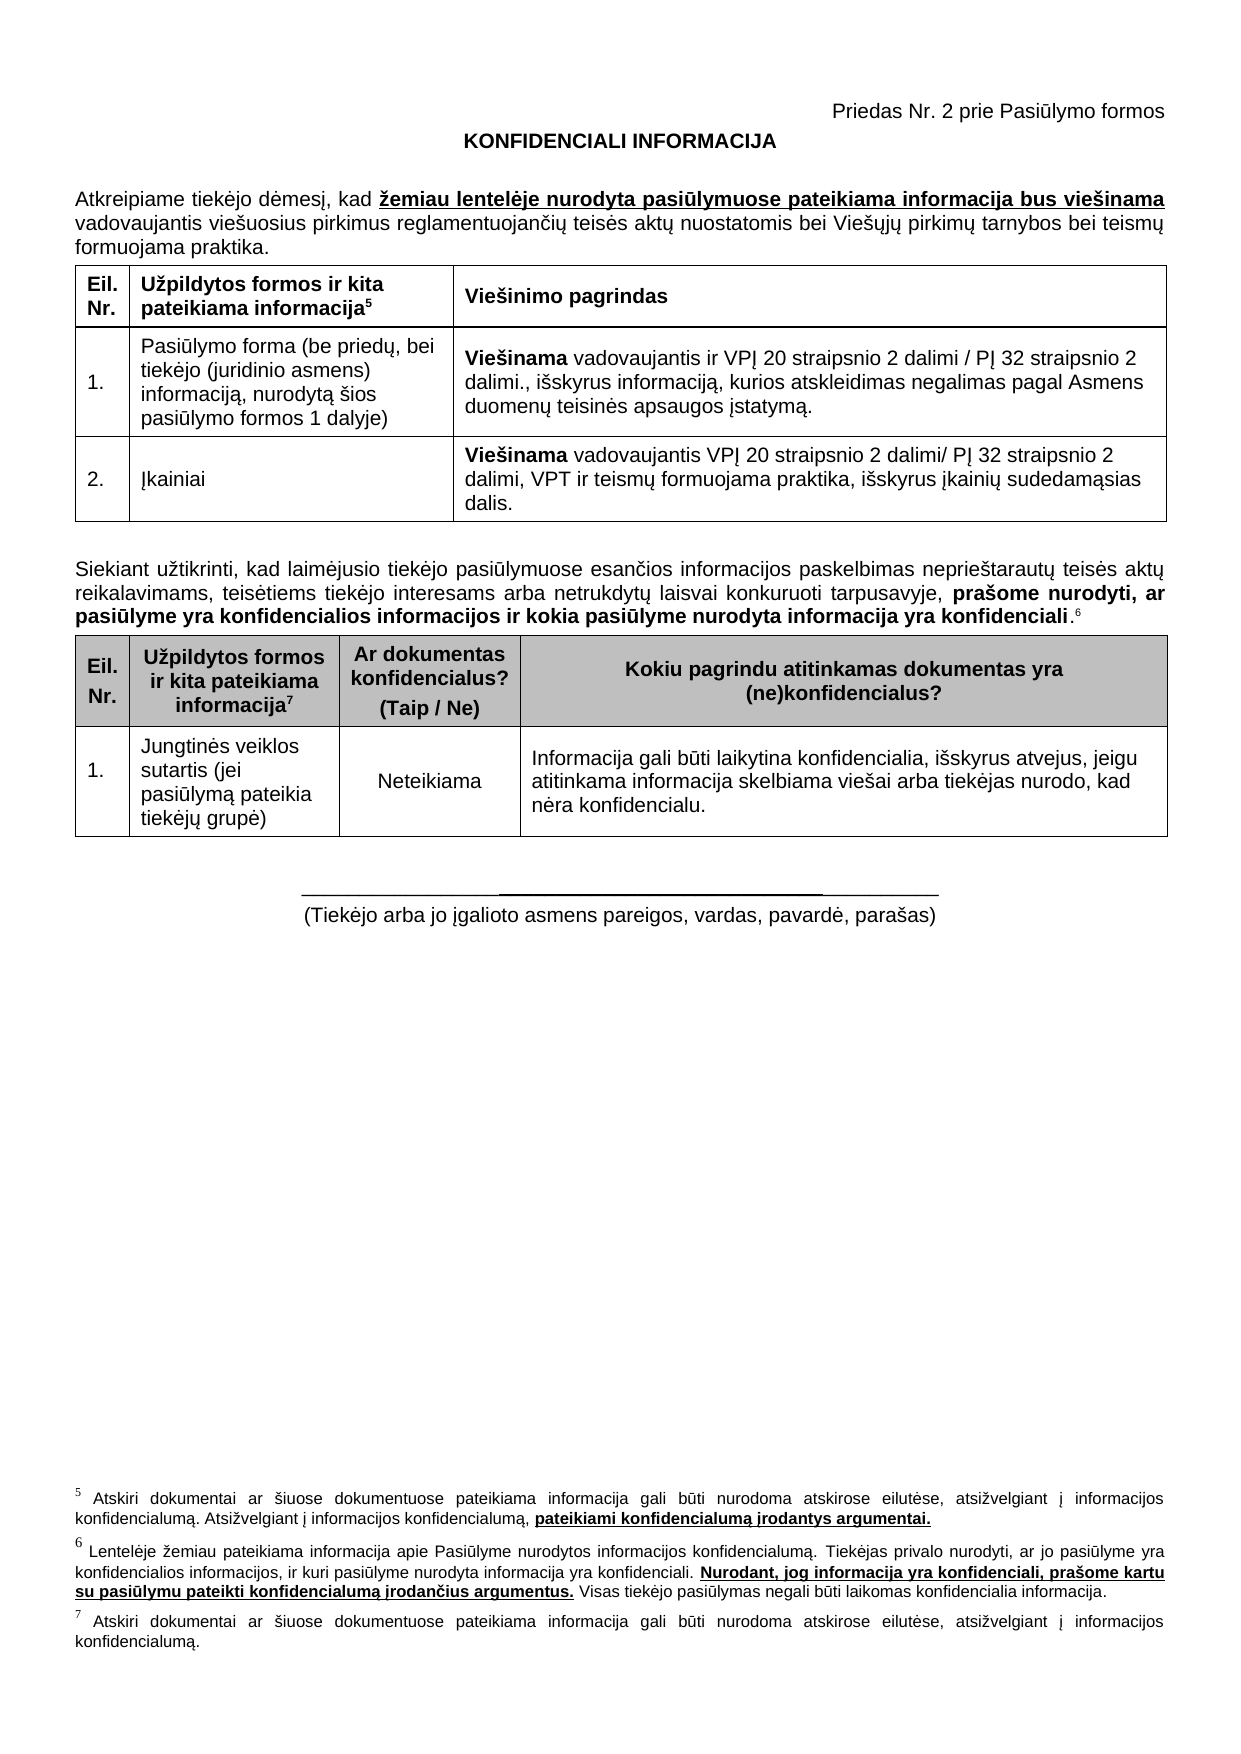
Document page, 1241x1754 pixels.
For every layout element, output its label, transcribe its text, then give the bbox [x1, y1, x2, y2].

table_cell Pasiūlymo forma (be priedų, bei tiekėjo (juridinio asmens) informaciją, nurodytą šios pasiūlymo formos 1 dalyje) [130, 328, 453, 436]
text Atkreipiame tiekėjo dėmesį, kad žemiau lentelėje nurodyta pasiūlymuose pateikiama informacija bus viešinama vadovaujantis viešuosius pirkimus reglamentuojančių teisės aktų nuostatomis bei Viešųjų pirkimų tarnybos bei teismų formuojama praktika. [75, 187, 1165, 259]
table_header Užpildytos formos ir kita pateikiama informacija [130, 266, 453, 326]
table_cell 2. [76, 437, 129, 521]
table_cell 1. [76, 328, 129, 436]
table_header Ar dokumentas konfidencialus? (Taip / Ne) [340, 636, 520, 726]
table_header Eil. Nr. [76, 636, 129, 726]
table_header Užpildytos formos ir kita pateikiama informacija [130, 636, 339, 726]
table_header Viešinimo pagrindas [454, 266, 1166, 326]
table_cell Įkainiai [130, 437, 453, 521]
table_cell Informacija gali būti laikytina konfidencialia, išskyrus atvejus, jeigu atitinkama informacija skelbiama viešai arba tiekėjas nurodo, kad nėra konfidencialu. [521, 727, 1167, 836]
text _______________________________________________________ [75, 873, 1165, 897]
table_cell [340, 727, 520, 836]
table_cell [76, 727, 129, 836]
text Priedas Nr. 2 prie Pasiūlymo formos [75, 99, 1165, 123]
text Siekiant užtikrinti, kad laimėjusio tiekėjo pasiūlymuose esančios informacijos paskelbimas neprieštarautų teisės aktų reikalavimams, teisėtiems tiekėjo interesams arba netrukdytų laisvai konkuruoti tarpusavyje, prašome nurodyti, ar pasiūlyme yra konfidencialios informacijos ir kokia pasiūlyme nurodyta informacija yra konfidenciali. [75, 556, 1165, 628]
table_header Eil. Nr. [76, 266, 129, 326]
table_cell Jungtinės veiklos sutartis (jei pasiūlymą pateikia tiekėjų grupė) [130, 727, 339, 836]
table_header Kokiu pagrindu atitinkamas dokumentas yra (ne)konfidencialus? [521, 636, 1167, 726]
table_cell Viešinama vadovaujantis ir VPĮ 20 straipsnio 2 dalimi / PĮ 32 straipsnio 2 dalimi., išskyrus informaciją, kurios atskleidimas negalimas pagal Asmens duomenų teisinės apsaugos įstatymą. [454, 328, 1166, 436]
text KONFIDENCIALI INFORMACIJA [75, 129, 1165, 153]
table_cell Viešinama vadovaujantis VPĮ 20 straipsnio 2 dalimi/ PĮ 32 straipsnio 2 dalimi, VPT ir teismų formuojama praktika, išskyrus įkainių sudedamąsias dalis. [454, 437, 1166, 521]
text (Tiekėjo arba jo įgalioto asmens pareigos, vardas, pavardė, parašas) [75, 903, 1165, 927]
